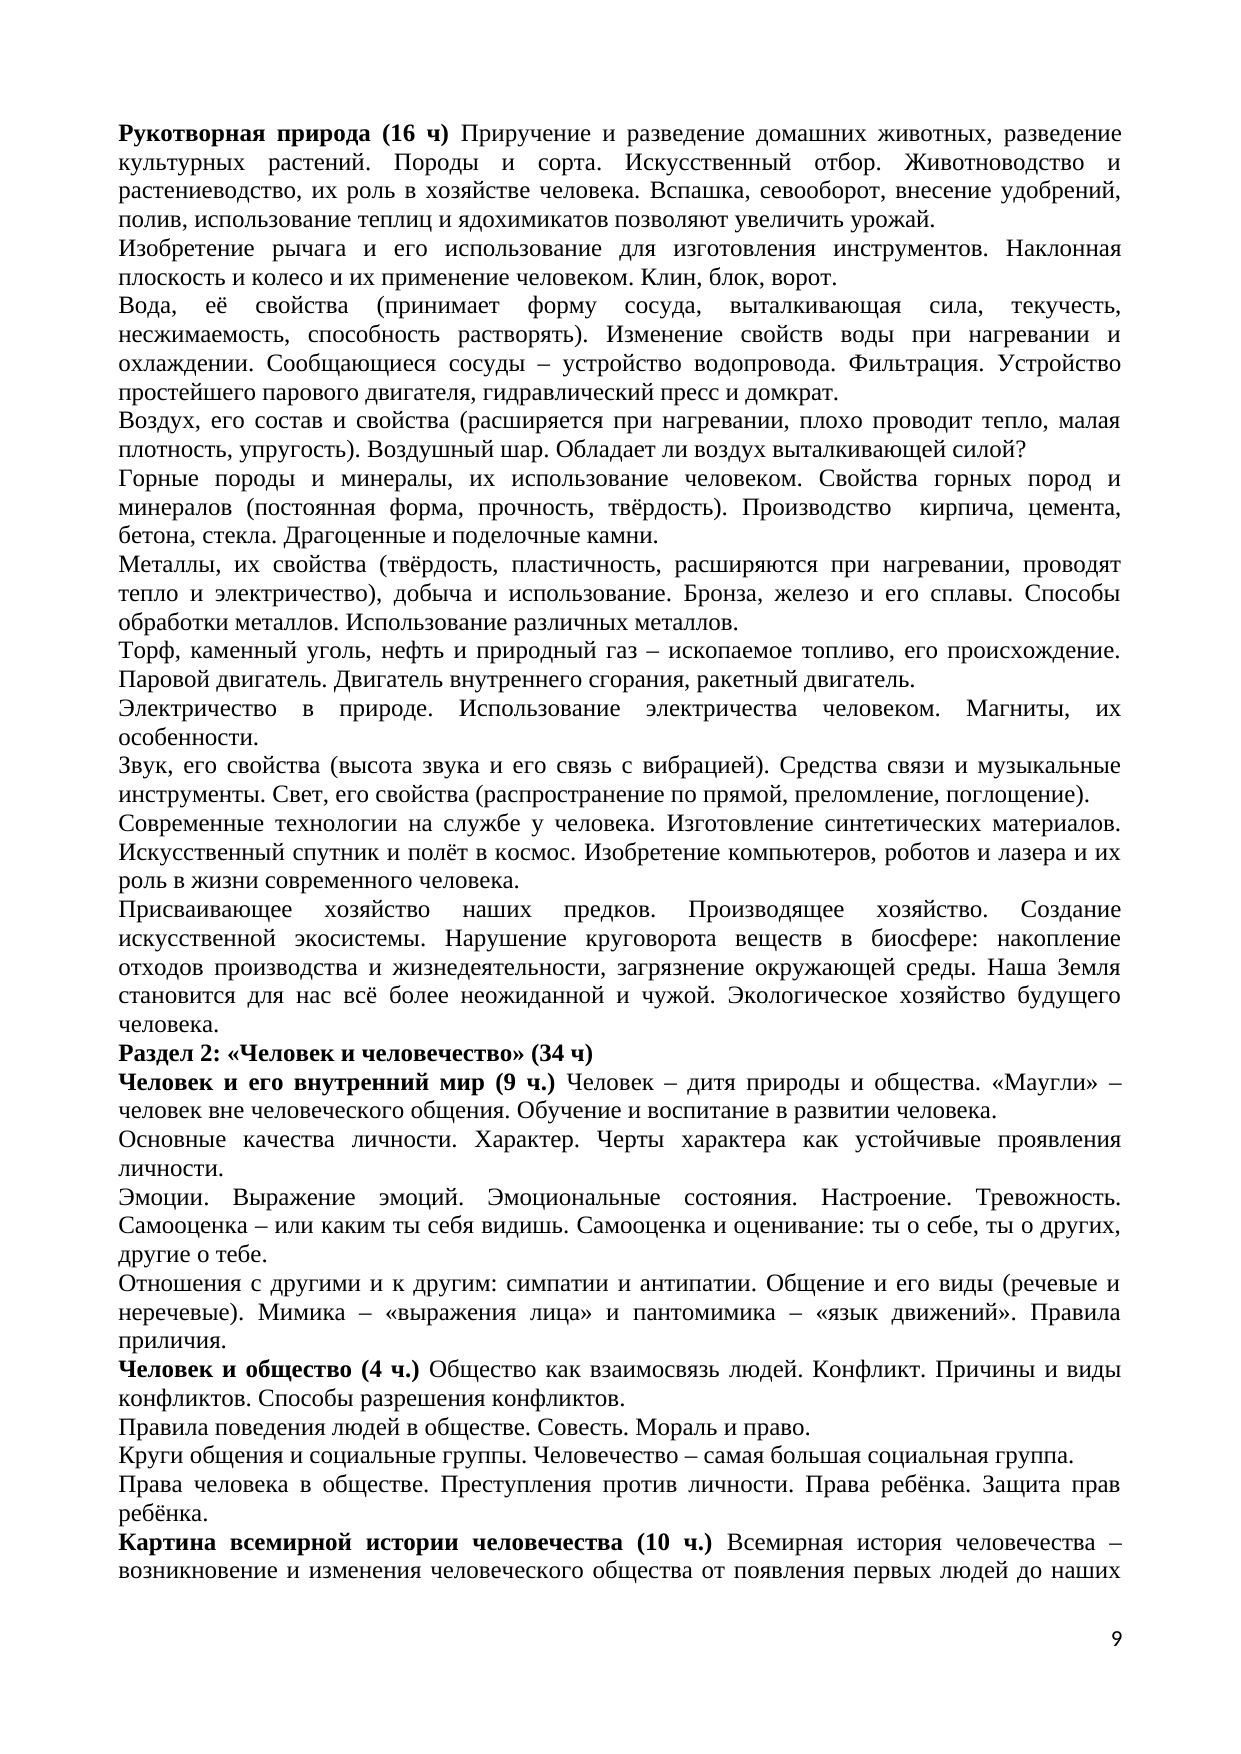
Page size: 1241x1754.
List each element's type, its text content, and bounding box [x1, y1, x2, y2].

text Рукотворная природа (16 ч) Приручение и разведение домашних животных, разведение культурных растений. Породы и сорта. Искусственный отбор. Животноводство и растениеводство, их роль в хозяйстве человека. Вспашка, севооборот, внесение удобрений, полив, использование теплиц и ядохимикатов позволяют увеличить урожай. [118, 118, 1122, 233]
text Современные технологии на службе у человека. Изготовление синтетических материалов. Искусственный спутник и полёт в космос. Изобретение компьютеров, роботов и лазера и их роль в жизни современного человека. [118, 808, 1122, 894]
text Горные породы и минералы, их использование человеком. Свойства горных пород и минералов (постоянная форма, прочность, твёрдость). Производство кирпича, цемента, бетона, стекла. Драгоценные и поделочные камни. [118, 463, 1122, 549]
text Раздел 2: «Человек и человечество» (34 ч) [118, 1038, 1122, 1067]
text Торф, каменный уголь, нефть и природный газ – ископаемое топливо, его происхождение. Паровой двигатель. Двигатель внутреннего сгорания, ракетный двигатель. [118, 636, 1122, 693]
text Человек и общество (4 ч.) Общество как взаимосвязь людей. Конфликт. Причины и виды конфликтов. Способы разрешения конфликтов. [118, 1354, 1122, 1412]
text Основные качества личности. Характер. Черты характера как устойчивые проявления личности. [118, 1124, 1122, 1182]
text Правила поведения людей в обществе. Совесть. Мораль и право. [118, 1412, 1122, 1441]
text Электричество в природе. Использование электричества человеком. Магниты, их особенности. [118, 693, 1122, 751]
text Воздух, его состав и свойства (расширяется при нагревании, плохо проводит тепло, малая плотность, упругость). Воздушный шар. Обладает ли воздух выталкивающей силой? [118, 406, 1122, 463]
text Права человека в обществе. Преступления против личности. Права ребёнка. Защита прав ребёнка. [118, 1469, 1122, 1527]
text Вода, её свойства (принимает форму сосуда, выталкивающая сила, текучесть, несжимаемость, способность растворять). Изменение свойств воды при нагревании и охлаждении. Сообщающиеся сосуды – устройство водопровода. Фильтрация. Устройство простейшего парового двигателя, гидравлический пресс и домкрат. [118, 291, 1122, 406]
text Металлы, их свойства (твёрдость, пластичность, расширяются при нагревании, проводят тепло и электричество), добыча и использование. Бронза, железо и его сплавы. Способы обработки металлов. Использование различных металлов. [118, 549, 1122, 636]
text Присваивающее хозяйство наших предков. Производящее хозяйство. Создание искусственной экосистемы. Нарушение круговорота веществ в биосфере: накопление отходов производства и жизнедеятельности, загрязнение окружающей среды. Наша Земля становится для нас всё более неожиданной и чужой. Экологическое хозяйство будущего человека. [118, 894, 1122, 1038]
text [118, 1527, 1122, 1584]
text Звук, его свойства (высота звука и его связь с вибрацией). Средства связи и музыкальные инструменты. Свет, его свойства (распространение по прямой, преломление, поглощение). [118, 751, 1122, 808]
text Эмоции. Выражение эмоций. Эмоциональные состояния. Настроение. Тревожность. Самооценка – или каким ты себя видишь. Самооценка и оценивание: ты о себе, ты о других, другие о тебе. [118, 1182, 1122, 1268]
text Круги общения и социальные группы. Человечество – самая большая социальная группа. [118, 1441, 1122, 1469]
text Отношения с другими и к другим: симпатии и антипатии. Общение и его виды (речевые и неречевые). Мимика – «выражения лица» и пантомимика – «язык движений». Правила приличия. [118, 1268, 1122, 1354]
text Человек и его внутренний мир (9 ч.) Человек – дитя природы и общества. «Маугли» – человек вне человеческого общения. Обучение и воспитание в развитии человека. [118, 1067, 1122, 1124]
text Изобретение рычага и его использование для изготовления инструментов. Наклонная плоскость и колесо и их применение человеком. Клин, блок, ворот. [118, 233, 1122, 291]
